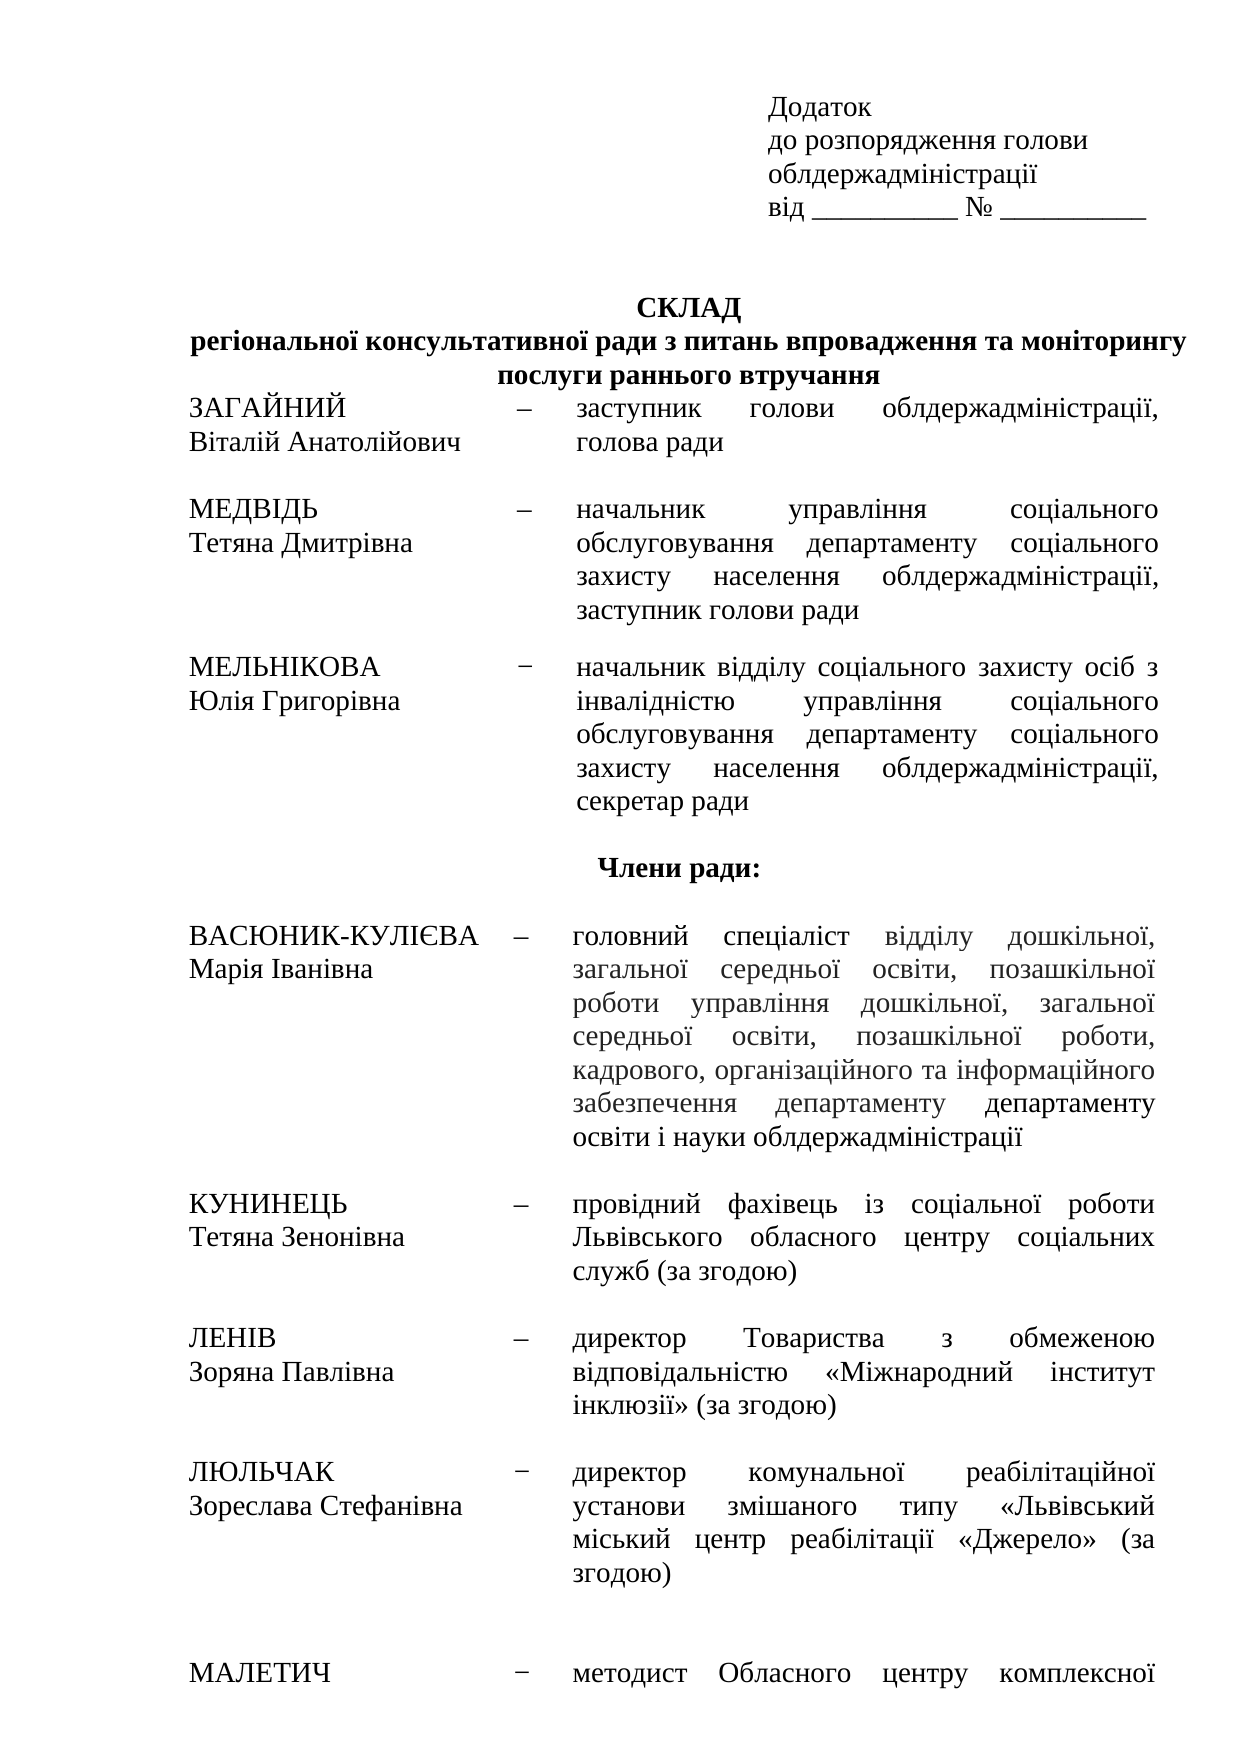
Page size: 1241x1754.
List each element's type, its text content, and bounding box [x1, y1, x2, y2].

table_cell − [506, 649, 565, 851]
table_cell − [502, 1454, 561, 1656]
table_cell КУНИНЕЦЬ Тетяна Зенонівна [177, 1186, 502, 1320]
table_header заступник голови облдержадміністрації, голова ради [565, 391, 1170, 491]
table_cell – [506, 491, 565, 649]
text облдержадміністрації [768, 156, 1200, 189]
text до розпорядження голови [768, 122, 1200, 156]
table_cell директор Товариства з обмеженою відповідальністю «Міжнародний інститут інклюзії» (за згодою) [561, 1320, 1167, 1454]
table_header – [502, 918, 561, 1186]
text Члени ради: [177, 851, 1181, 884]
table_cell директор комунальної реабілітаційної установи змішаного типу «Львівський міський центр реабілітації «Джерело» (за згодою) [561, 1454, 1167, 1656]
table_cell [177, 1656, 502, 1689]
text регіональної консультативної ради з питань впровадження та моніторингу послуги раннього втручання [177, 323, 1200, 391]
table_cell ЛЮЛЬЧАК Зореслава Стефанівна [177, 1454, 502, 1656]
table_header ВАСЮНИК-КУЛІЄВА Марія Іванівна [177, 918, 502, 1186]
table_cell ЛЕНІВ Зоряна Павлівна [177, 1320, 502, 1454]
table_header – [506, 391, 565, 491]
table_cell – [502, 1186, 561, 1320]
table_header головний спеціаліст відділу дошкільної, загальної середньої освіти, позашкільної роботи управління дошкільної, загальної середньої освіти, позашкільної роботи, кадрового, організаційного та інформаційного забезпечення департаменту департаменту освіти і науки облдержадміністрації [561, 918, 1167, 1186]
table_cell начальник управління соціального обслуговування департаменту соціального захисту населення облдержадміністрації, заступник голови ради [565, 491, 1170, 649]
table_cell начальник відділу соціального захисту осіб з інвалідністю управління соціального обслуговування департаменту соціального захисту населення облдержадміністрації, секретар ради [565, 649, 1170, 851]
table_header ЗАГАЙНИЙ Віталій Анатолійович [177, 391, 506, 491]
table_cell – [502, 1320, 561, 1454]
table_cell провідний фахівець із соціальної роботи Львівського обласного центру соціальних служб (за згодою) [561, 1186, 1167, 1320]
table_cell МЕДВІДЬ Тетяна Дмитрівна [177, 491, 506, 649]
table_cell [561, 1656, 1167, 1689]
text від __________ № __________ [768, 189, 1200, 223]
text Додаток [768, 89, 1200, 122]
text СКЛАД [177, 290, 1200, 323]
table_cell МЕЛЬНІКОВА Юлія Григорівна [177, 649, 506, 851]
table_cell − [502, 1656, 561, 1689]
